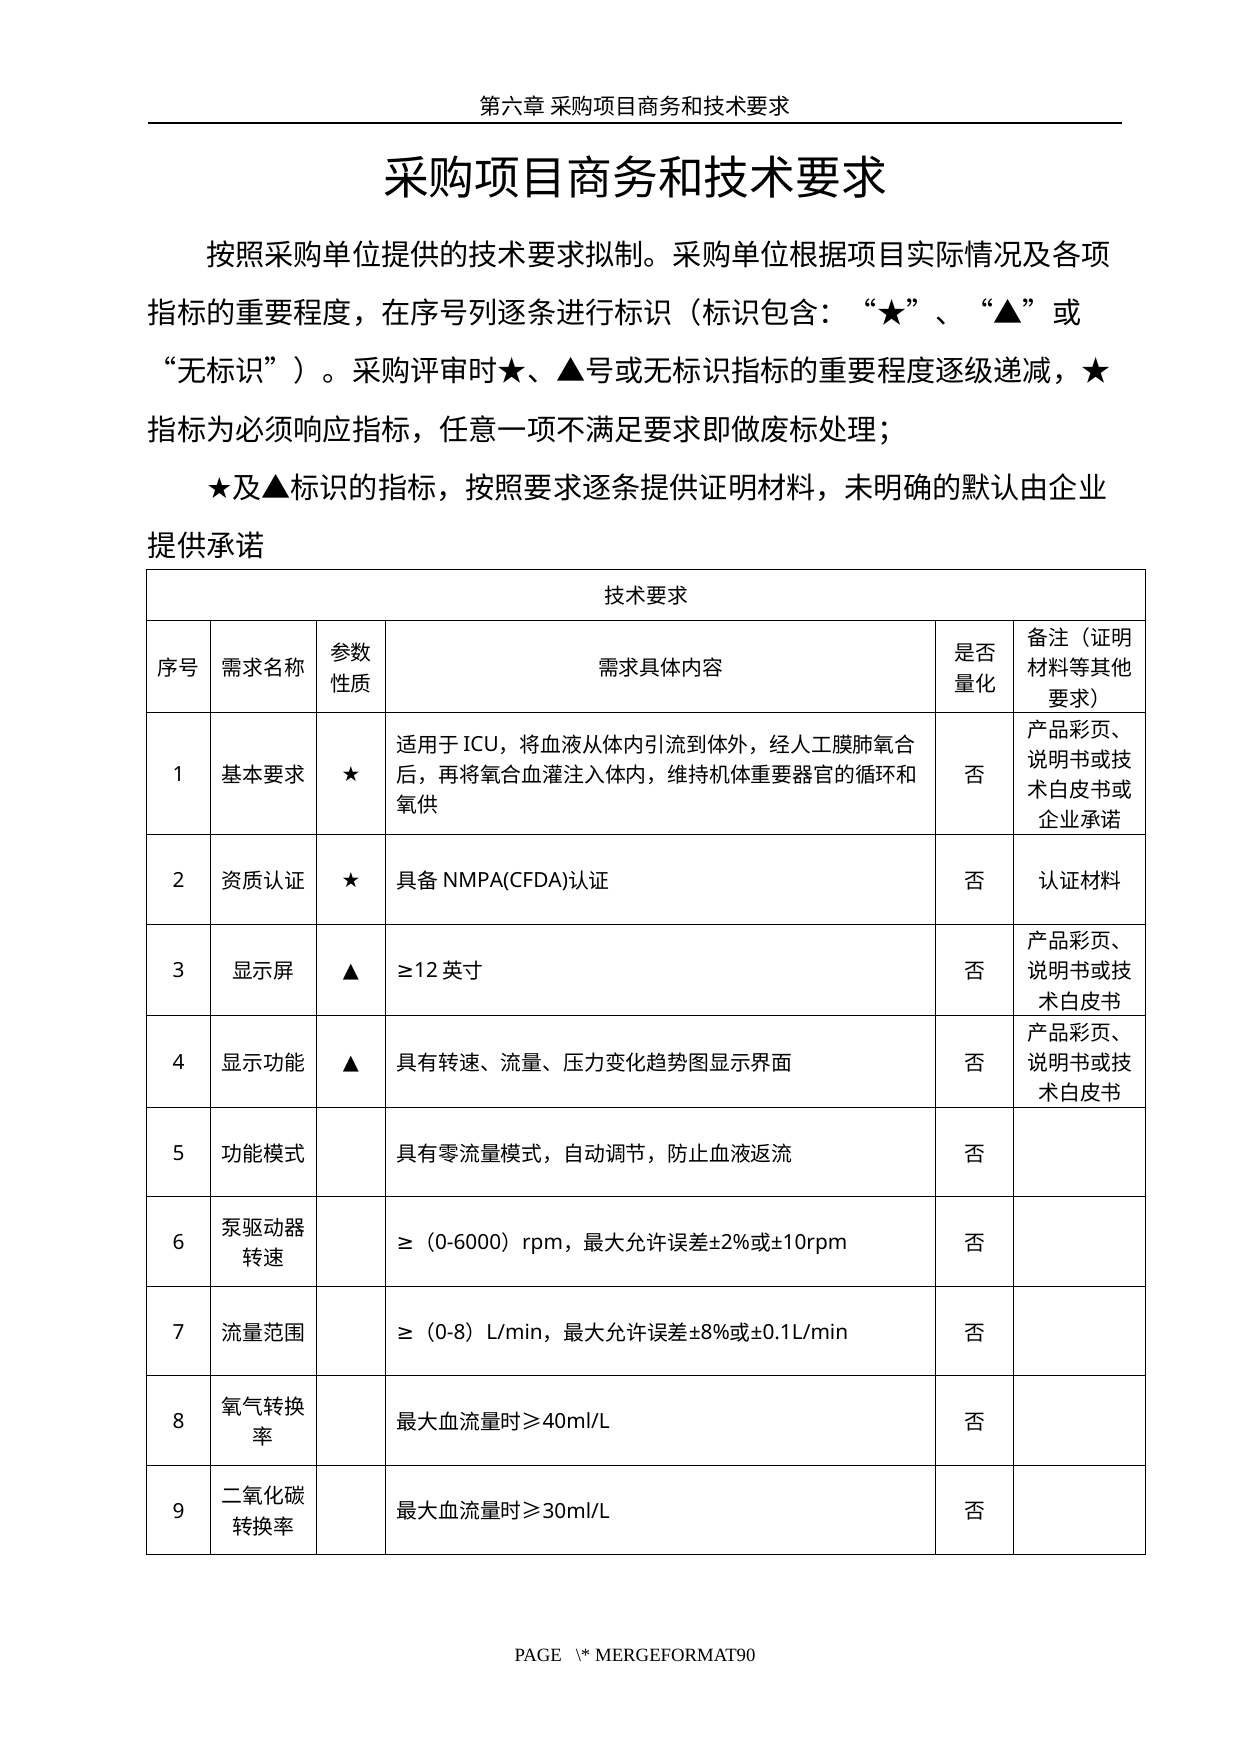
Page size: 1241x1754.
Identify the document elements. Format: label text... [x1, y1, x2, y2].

table_cell 资质认证 [211, 835, 316, 923]
table_cell [1014, 1376, 1145, 1465]
table_cell 适用于ICU，将血液从体内引流到体外，经人工膜肺氧合后，再将氧合血灌注入体内，维持机体重要器官的循环和氧供 [386, 713, 935, 834]
table_cell 4 [147, 1016, 210, 1107]
table_cell 否 [936, 1108, 1013, 1196]
text 按照采购单位提供的技术要求拟制。采购单位根据项目实际情况及各项指标的重要程度，在序号列逐条进行标识（标识包含：“★”、“▲”或“无标识”）。采购评审时★、▲号或无标识指标的重要程度逐级递减，★指标为必须响应指标，任意一项不满足要求即做废标处理； [148, 218, 1122, 452]
table_cell 产品彩页、说明书或技术白皮书或企业承诺 [1014, 713, 1145, 834]
table_cell 氧气转换率 [211, 1376, 316, 1465]
table_cell 否 [936, 713, 1013, 834]
table_cell 否 [936, 1287, 1013, 1375]
table_cell 产品彩页、说明书或技术白皮书 [1014, 1016, 1145, 1107]
table_cell 最大血流量时≥40ml/L [386, 1376, 935, 1465]
table_cell 7 [147, 1287, 210, 1375]
text ★及▲标识的指标，按照要求逐条提供证明材料，未明确的默认由企业提供承诺 [148, 452, 1122, 568]
table_cell 显示功能 [211, 1016, 316, 1107]
table_cell [1014, 1108, 1145, 1196]
table_cell 需求具体内容 [386, 621, 935, 712]
table_cell 6 [147, 1197, 210, 1286]
table_cell 二氧化碳转换率 [211, 1466, 316, 1554]
table_cell 否 [936, 1376, 1013, 1465]
table_cell 认证材料 [1014, 835, 1145, 923]
table_cell 最大血流量时≥30ml/L [386, 1466, 935, 1554]
table_cell 否 [936, 1016, 1013, 1107]
table_cell 显示屏 [211, 925, 316, 1015]
table_cell ▲ [317, 925, 385, 1015]
table_cell [317, 1466, 385, 1554]
table_cell 否 [936, 925, 1013, 1015]
table_cell ★ [317, 713, 385, 834]
table_cell ≥12英寸 [386, 925, 935, 1015]
table_cell 2 [147, 835, 210, 923]
table_cell 3 [147, 925, 210, 1015]
table_cell 序号 [147, 621, 210, 712]
table_cell [317, 1287, 385, 1375]
table_cell [1014, 1287, 1145, 1375]
table_cell 是否量化 [936, 621, 1013, 712]
table_cell 需求名称 [211, 621, 316, 712]
subtitle 采购项目商务和技术要求 [148, 148, 1122, 206]
table_cell ▲ [317, 1016, 385, 1107]
table_cell ≥（0-8）L/min，最大允许误差±8%或±0.1L/min [386, 1287, 935, 1375]
table_cell 具有转速、流量、压力变化趋势图显示界面 [386, 1016, 935, 1107]
table_cell 产品彩页、说明书或技术白皮书 [1014, 925, 1145, 1015]
table_cell 具有零流量模式，自动调节，防止血液返流 [386, 1108, 935, 1196]
table_cell ≥（0-6000）rpm，最大允许误差±2%或±10rpm [386, 1197, 935, 1286]
table_cell 9 [147, 1466, 210, 1554]
table_cell 5 [147, 1108, 210, 1196]
table_cell 泵驱动器转速 [211, 1197, 316, 1286]
table_cell 否 [936, 835, 1013, 923]
table_cell 备注（证明材料等其他要求） [1014, 621, 1145, 712]
table_cell 参数性质 [317, 621, 385, 712]
table_cell 流量范围 [211, 1287, 316, 1375]
table_cell 否 [936, 1466, 1013, 1554]
table_cell [317, 1108, 385, 1196]
table_cell [1014, 1197, 1145, 1286]
table_cell [1014, 1466, 1145, 1554]
table_cell [317, 1376, 385, 1465]
table_cell ★ [317, 835, 385, 923]
table_header 技术要求 [147, 570, 1145, 620]
table_cell [317, 1197, 385, 1286]
table_cell 1 [147, 713, 210, 834]
table_cell 基本要求 [211, 713, 316, 834]
table_cell 否 [936, 1197, 1013, 1286]
table_cell 功能模式 [211, 1108, 316, 1196]
table_cell 8 [147, 1376, 210, 1465]
table_cell 具备NMPA(CFDA)认证 [386, 835, 935, 923]
